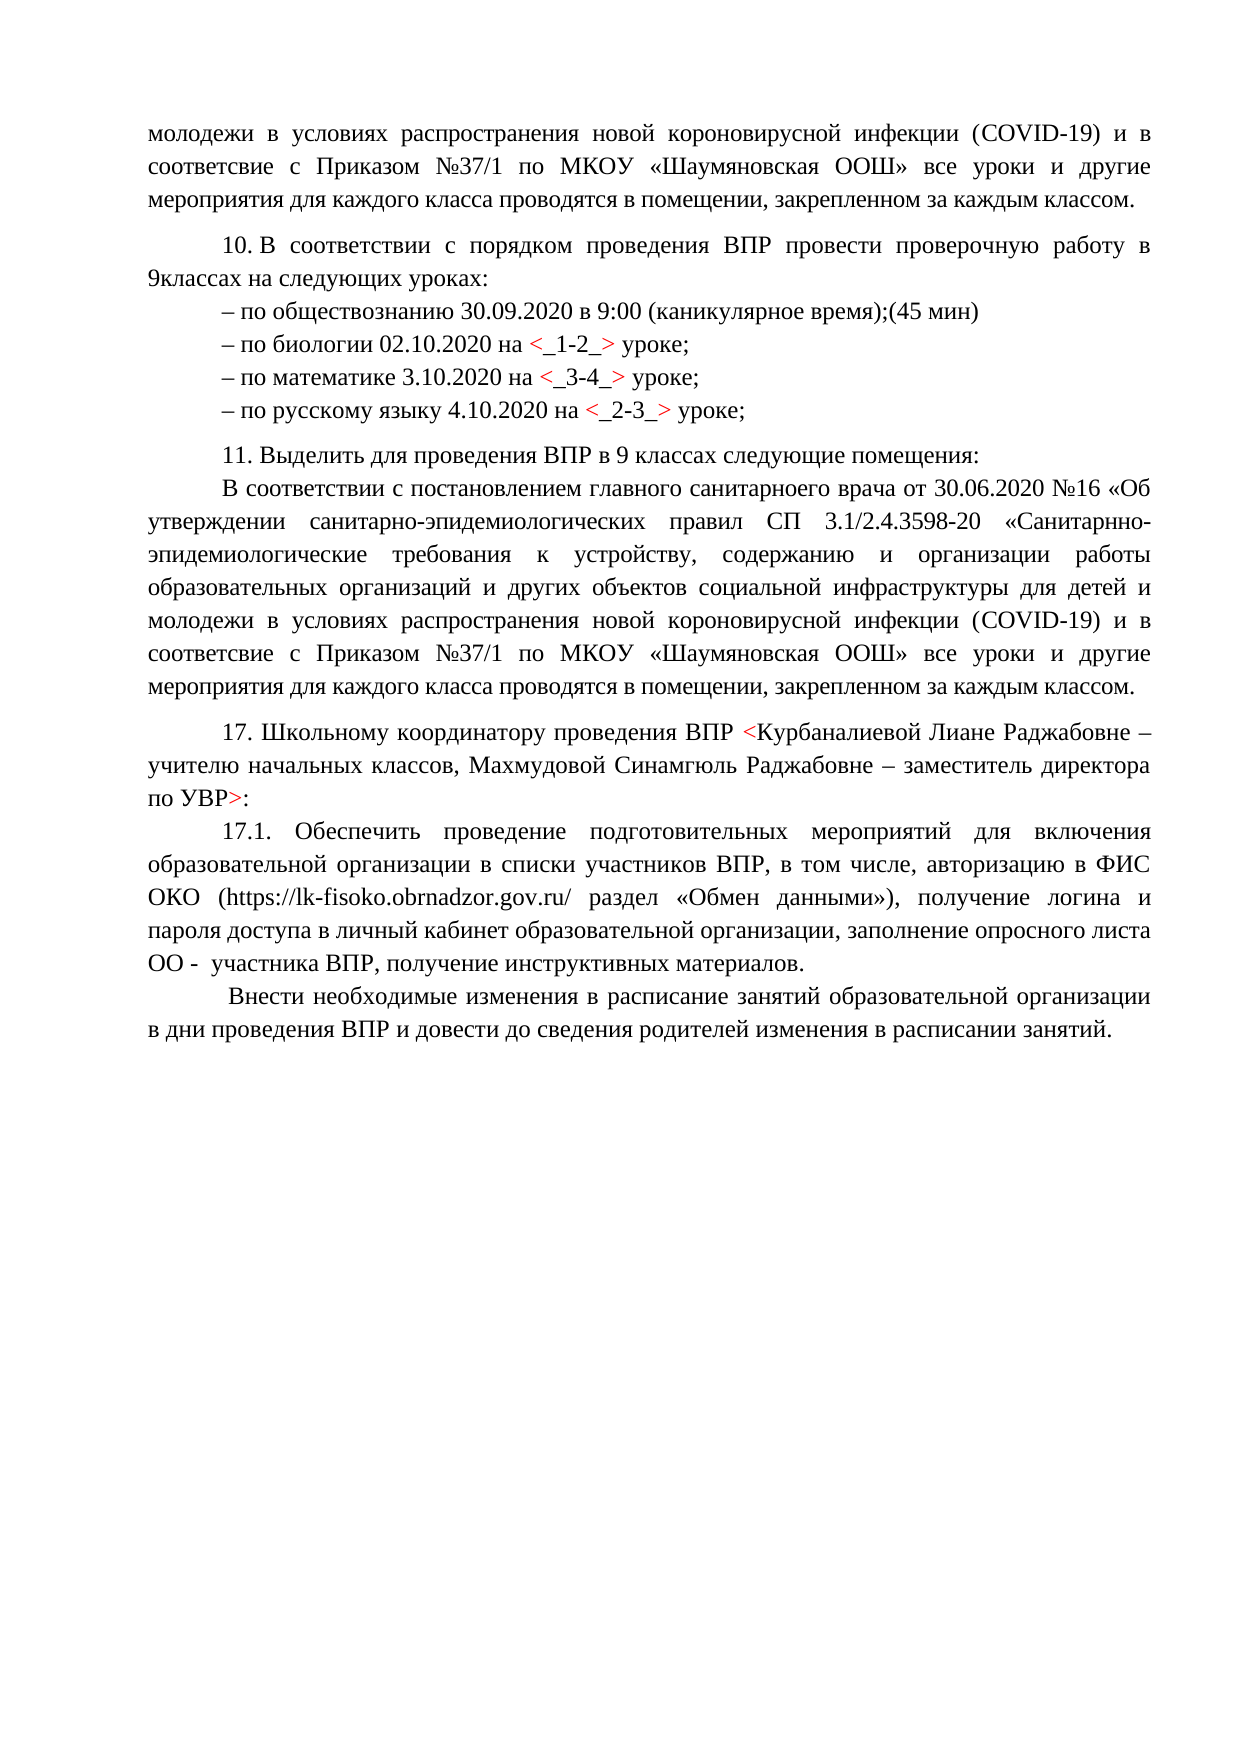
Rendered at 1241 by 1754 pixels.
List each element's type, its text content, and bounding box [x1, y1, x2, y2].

list – по обществознанию 30.09.2020 в 9:00 (каникулярное время);(45 мин) [148, 296, 1152, 324]
text 17.1. Обеспечить проведение подготовительных мероприятий для включения образовательной организации в списки участников ВПР, в том числе, авторизацию в ФИС ОКО (https://lk-fisoko.obrnadzor.gov.ru/ раздел «Обмен данными»), получение логина и пароля доступа в личный кабинет образовательной организации, заполнение опросного листа ОО - участника ВПР, получение инструктивных материалов. [148, 816, 1152, 977]
list – по математике 3.10.2020 на <_3-4_> уроке; [148, 362, 1152, 391]
text 11. Выделить для проведения ВПР в 9 классах следующие помещения: [148, 440, 1152, 469]
text Внести необходимые изменения в расписание занятий образовательной организации в дни проведения ВПР и довести до сведения родителей изменения в расписании занятий. [148, 981, 1152, 1043]
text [148, 118, 1152, 213]
list 10. В соответствии с порядком проведения ВПР провести проверочную работу в 9классах на следующих уроках: [148, 230, 1152, 291]
text 17. Школьному координатору проведения ВПР <Курбаналиевой Лиане Раджабовне – учителю начальных классов, Махмудовой Синамгюль Раджабовне – заместитель директора по УВР>: [148, 717, 1152, 812]
list – по биологии 02.10.2020 на <_1-2_> уроке; [148, 329, 1152, 357]
list – по русскому языку 4.10.2020 на <_2-3_> уроке; [148, 395, 1152, 423]
